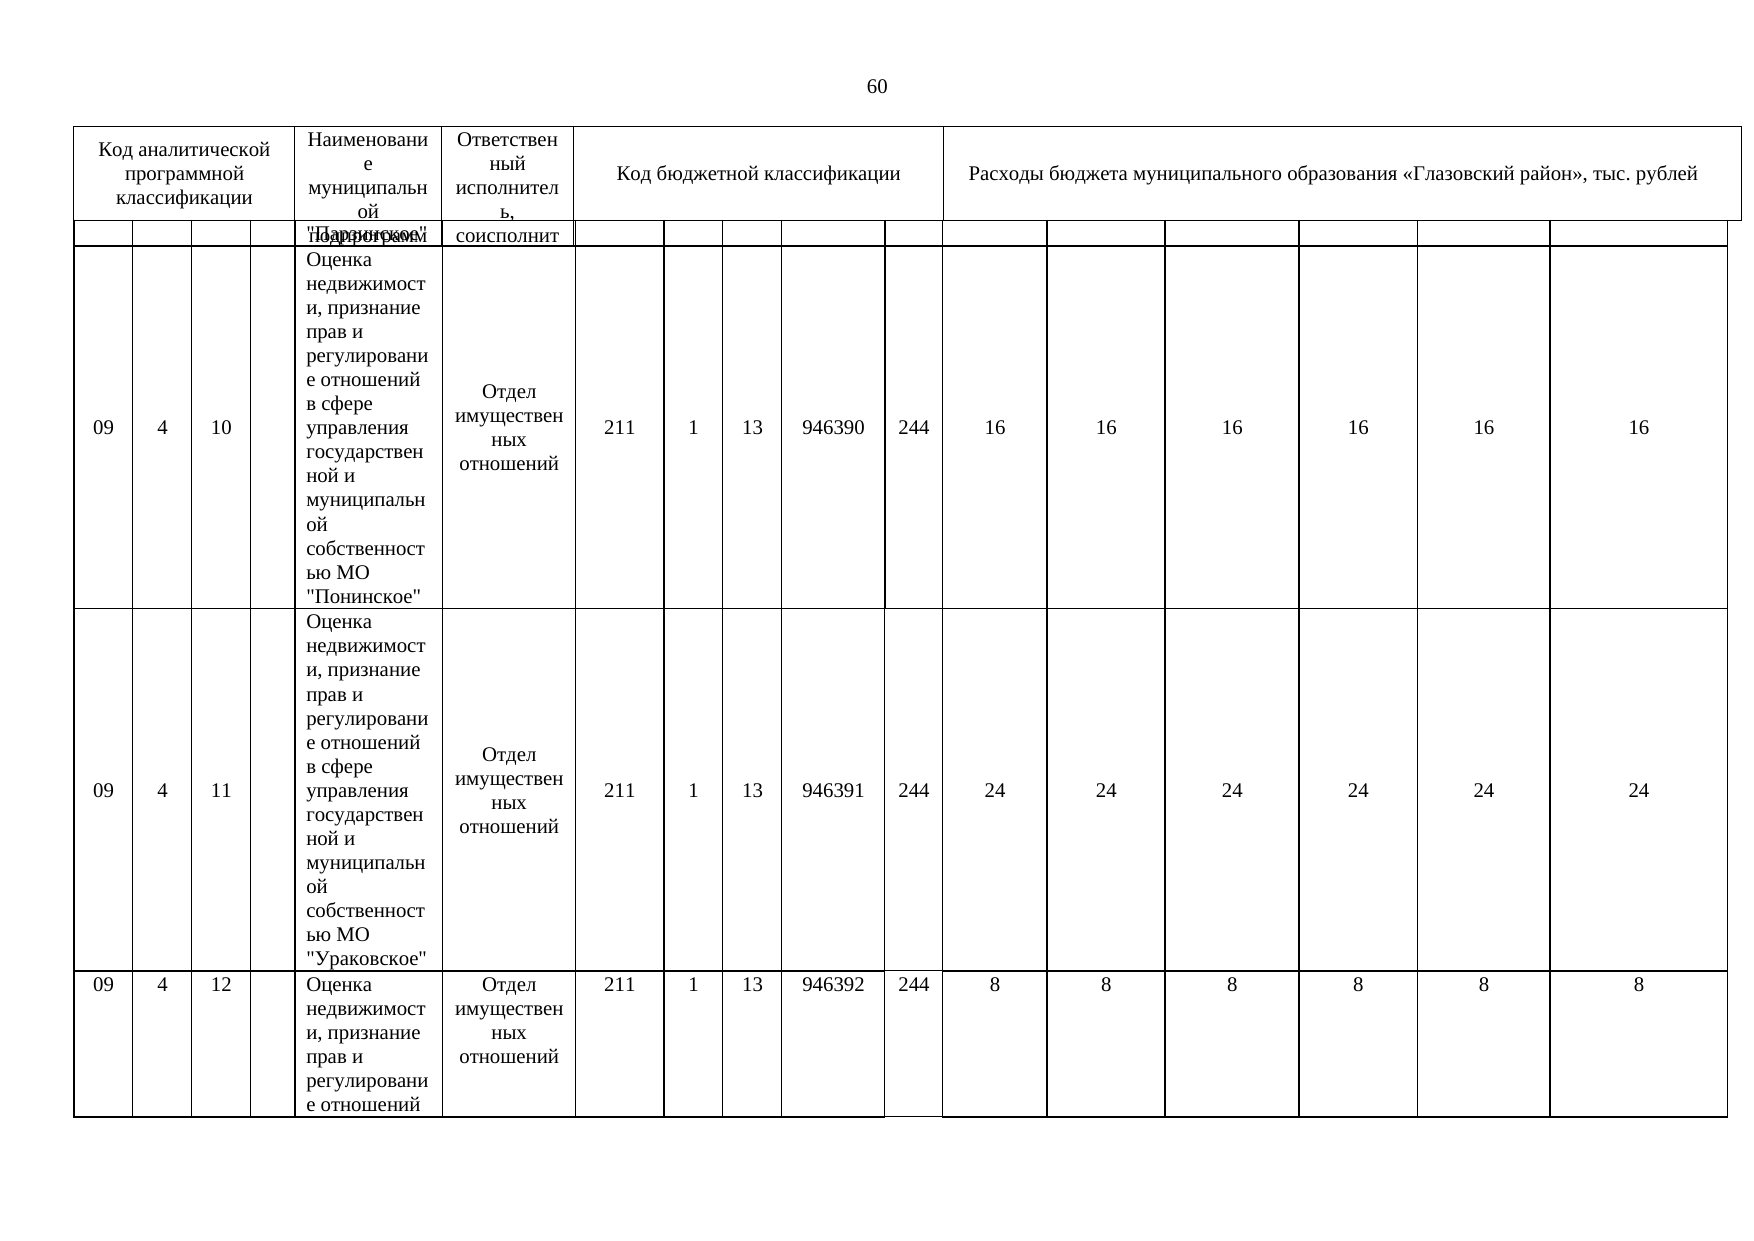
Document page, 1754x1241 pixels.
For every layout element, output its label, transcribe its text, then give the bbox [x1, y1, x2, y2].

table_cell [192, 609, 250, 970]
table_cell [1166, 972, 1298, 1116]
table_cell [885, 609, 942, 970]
table_header Наименование муниципальной подпрограммы, основного мероприятия, мероприятия [295, 127, 441, 220]
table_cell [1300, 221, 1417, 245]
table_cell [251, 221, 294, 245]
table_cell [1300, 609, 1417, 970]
table_header Ответственный исполнитель, соисполнитель [442, 127, 573, 220]
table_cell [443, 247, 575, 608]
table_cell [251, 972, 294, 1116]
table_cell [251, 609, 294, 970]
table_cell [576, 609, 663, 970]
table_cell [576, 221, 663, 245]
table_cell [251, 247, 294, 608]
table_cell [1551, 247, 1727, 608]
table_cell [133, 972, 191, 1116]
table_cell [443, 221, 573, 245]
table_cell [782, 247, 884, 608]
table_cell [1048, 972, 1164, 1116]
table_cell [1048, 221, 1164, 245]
table_header Расходы бюджета муниципального образования «Глазовский район», тыс. рублей [944, 127, 1741, 219]
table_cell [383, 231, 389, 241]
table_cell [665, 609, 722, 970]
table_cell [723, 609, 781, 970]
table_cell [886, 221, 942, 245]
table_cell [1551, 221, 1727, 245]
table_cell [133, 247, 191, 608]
table_header Код бюджетной классификации [574, 127, 943, 219]
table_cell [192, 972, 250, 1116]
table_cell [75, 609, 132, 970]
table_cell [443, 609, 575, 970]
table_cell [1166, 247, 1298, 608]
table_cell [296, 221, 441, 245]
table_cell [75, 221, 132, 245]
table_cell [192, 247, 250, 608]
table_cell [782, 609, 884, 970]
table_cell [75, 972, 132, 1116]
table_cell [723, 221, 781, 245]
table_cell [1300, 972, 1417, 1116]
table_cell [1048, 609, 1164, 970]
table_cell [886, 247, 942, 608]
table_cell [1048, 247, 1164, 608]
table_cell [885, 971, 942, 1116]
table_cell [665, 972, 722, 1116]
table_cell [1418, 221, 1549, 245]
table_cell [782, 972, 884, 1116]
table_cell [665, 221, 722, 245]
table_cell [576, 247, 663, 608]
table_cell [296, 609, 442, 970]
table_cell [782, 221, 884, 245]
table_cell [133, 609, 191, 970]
table_header Код аналитической программной классификации [74, 127, 294, 219]
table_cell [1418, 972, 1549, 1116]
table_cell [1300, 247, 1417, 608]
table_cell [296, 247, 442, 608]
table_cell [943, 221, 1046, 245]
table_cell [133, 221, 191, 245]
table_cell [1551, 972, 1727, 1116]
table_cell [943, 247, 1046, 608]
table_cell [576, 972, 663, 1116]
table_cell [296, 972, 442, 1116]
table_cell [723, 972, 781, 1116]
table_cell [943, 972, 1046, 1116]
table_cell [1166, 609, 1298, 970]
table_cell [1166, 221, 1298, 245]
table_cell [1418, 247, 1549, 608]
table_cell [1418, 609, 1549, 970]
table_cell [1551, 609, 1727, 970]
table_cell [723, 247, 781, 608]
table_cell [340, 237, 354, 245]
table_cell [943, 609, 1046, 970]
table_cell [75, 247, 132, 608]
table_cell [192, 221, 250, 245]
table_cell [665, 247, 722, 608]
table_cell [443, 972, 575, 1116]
